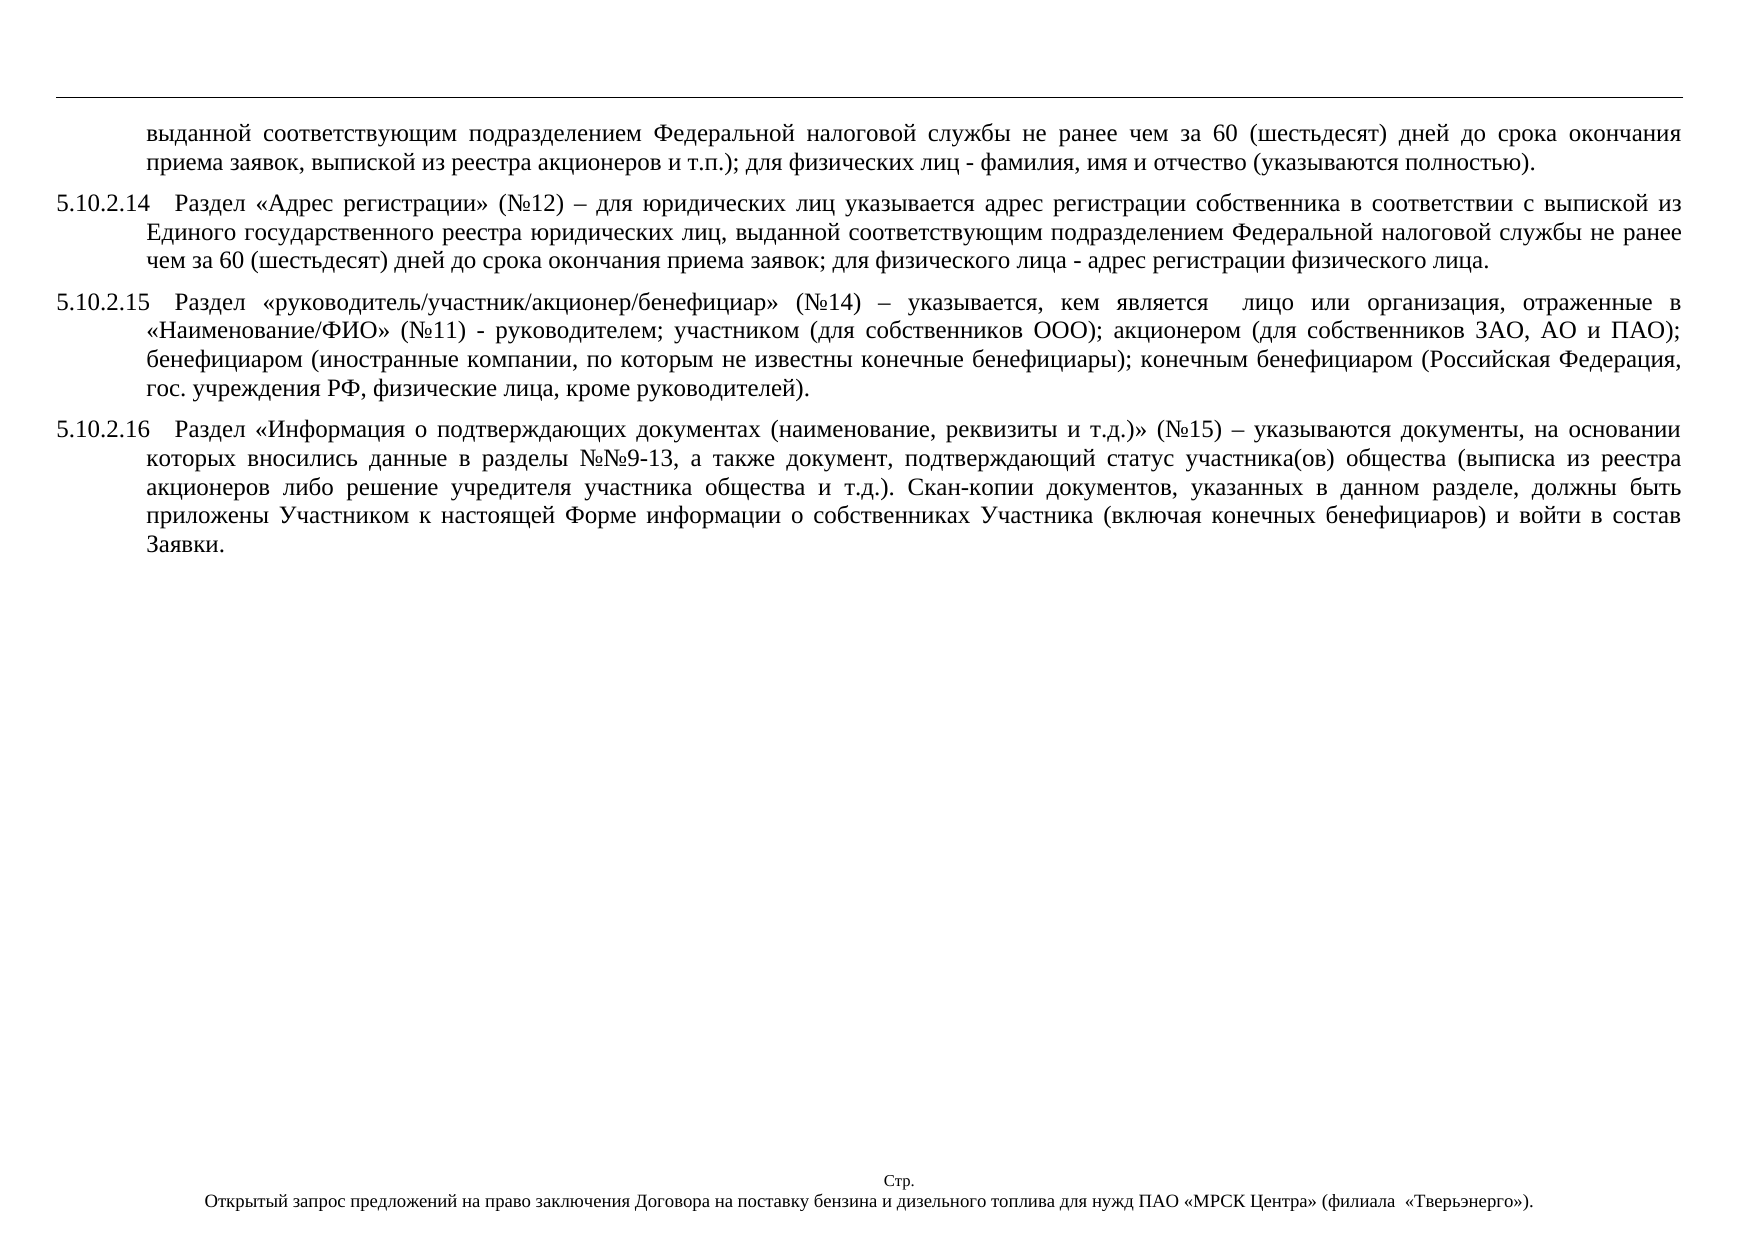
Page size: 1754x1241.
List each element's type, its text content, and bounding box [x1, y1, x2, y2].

list Раздел «Информация о подтверждающих документах (наименование, реквизиты и т.д.)» (№15) – указываются документы, на основании которых вносились данные в разделы №№9-13, а также документ, подтверждающий статус участника(ов) общества (выписка из реестра акционеров либо решение учредителя участника общества и т.д.). Скан-копии документов, указанных в данном разделе, должны быть приложены Участником к настоящей Форме информации о собственниках Участника (включая конечных бенефициаров) и войти в состав Заявки. [56, 414, 1683, 558]
list Раздел «руководитель/участник/акционер/бенефициар» (№14) – указывается, кем является лицо или организация, отраженные в «Наименование/ФИО» (№11) - руководителем; участником (для собственников ООО); акционером (для собственников ЗАО, АО и ПАО); бенефициаром (иностранные компании, по которым не известны конечные бенефициары); конечным бенефициаром (Российская Федерация, гос. учреждения РФ, физические лица, кроме руководителей). [56, 287, 1683, 402]
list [56, 118, 1683, 176]
list Раздел «Адрес регистрации» (№12) – для юридических лиц указывается адрес регистрации собственника в соответствии с выпиской из Единого государственного реестра юридических лиц, выданной соответствующим подразделением Федеральной налоговой службы не ранее чем за 60 (шестьдесят) дней до срока окончания приема заявок; для физического лица - адрес регистрации физического лица. [56, 188, 1683, 274]
